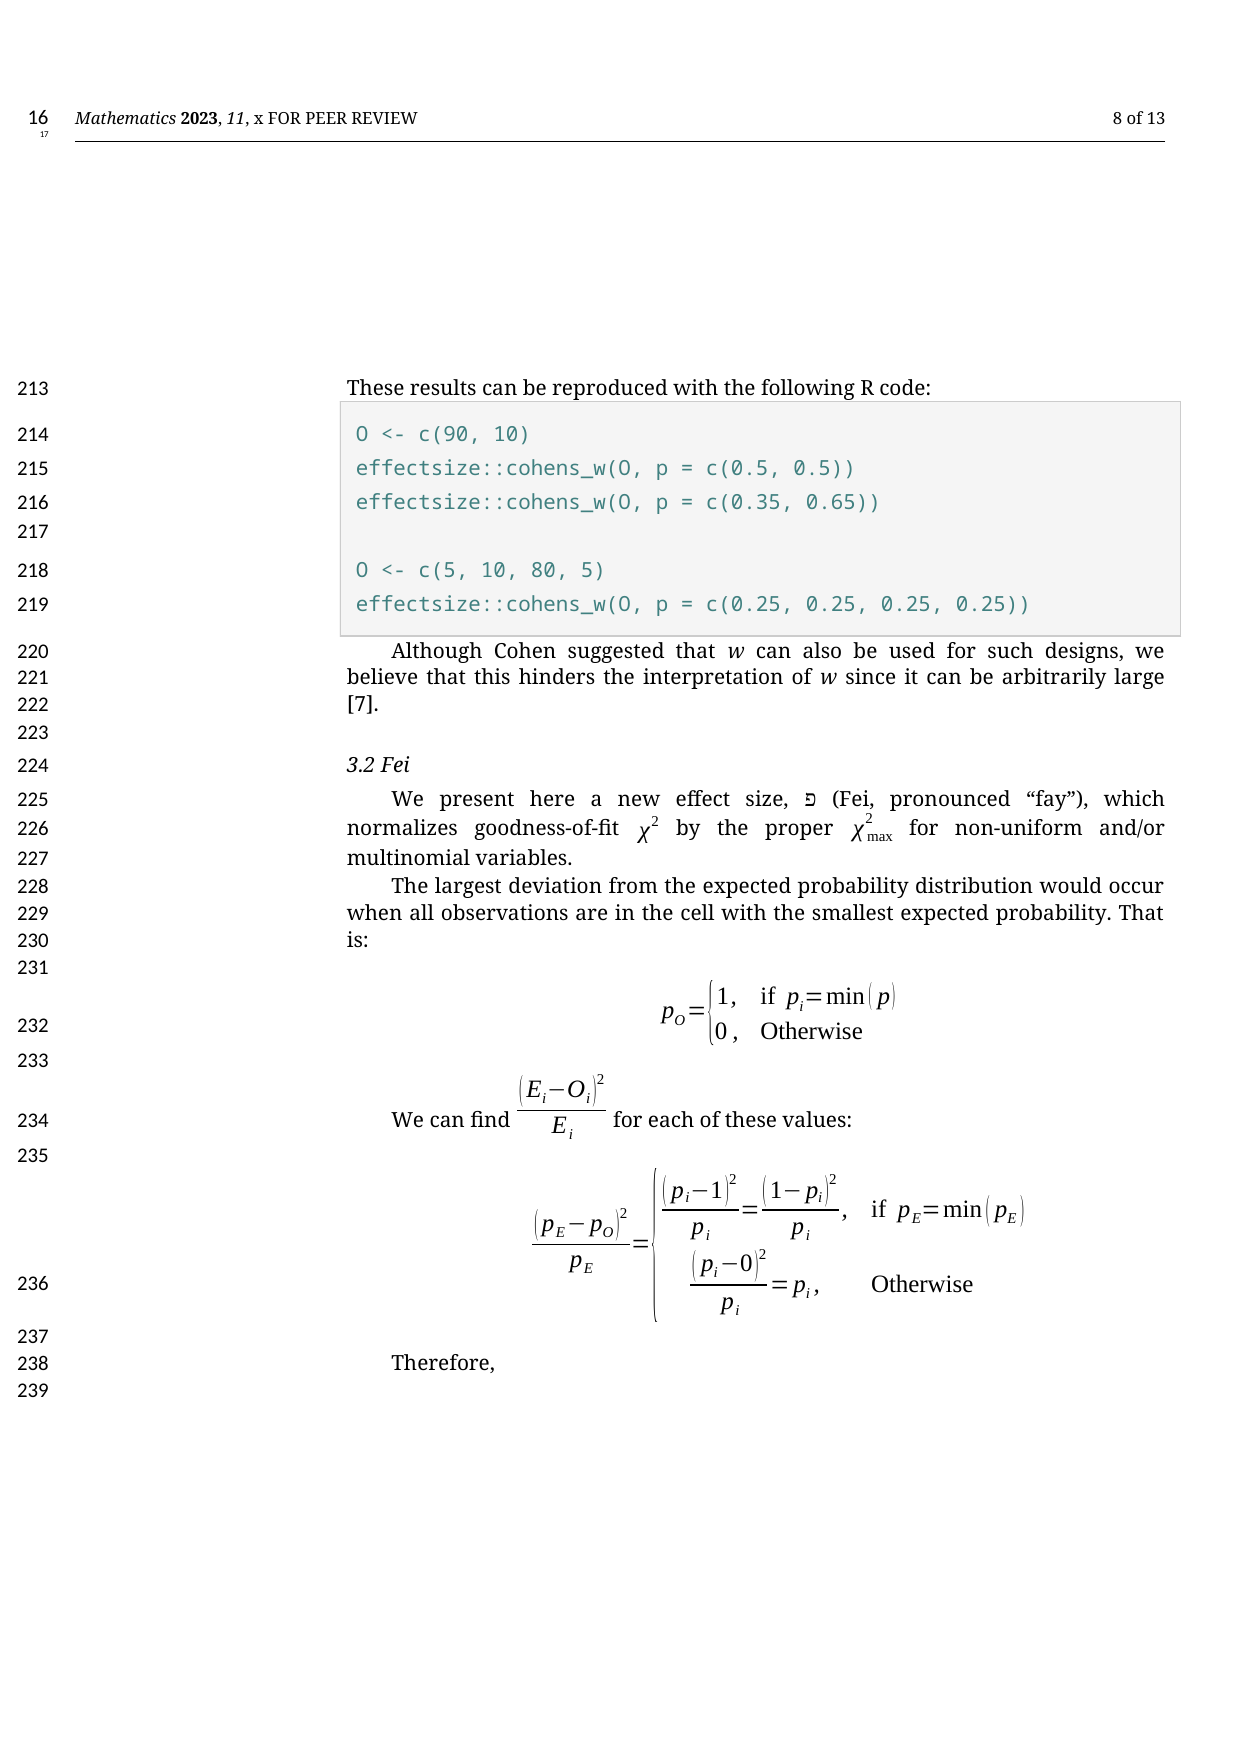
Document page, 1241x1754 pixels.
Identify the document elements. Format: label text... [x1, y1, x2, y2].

text We can find for each of these values: [347, 1072, 1165, 1141]
text effectsize::cohens_w(O, p = c(0.25, 0.25, 0.25, 0.25)) [341, 571, 1180, 635]
text Although Cohen suggested that w can also be used for such designs, we believe that this hinders the interpretation of w since it can be arbitrarily large [7]. [347, 637, 1165, 718]
subtitle 3.2 Fei [347, 751, 1165, 778]
text O <- c(5, 10, 80, 5) [341, 537, 1180, 571]
text effectsize::cohens_w(O, p = c(0.35, 0.65)) [341, 469, 1180, 503]
text effectsize::cohens_w(O, p = c(0.5, 0.5)) [341, 435, 1180, 469]
text We present here a new effect size, פ (Fei, pronounced “fay”), which normalizes goodness-of-fit by the proper for non-uniform and/or multinomial variables. [347, 784, 1165, 872]
text O <- c(90, 10) [341, 402, 1180, 435]
text The largest deviation from the expected probability distribution would occur when all observations are in the cell with the smallest expected probability. That is: [347, 872, 1165, 953]
text Therefore, [347, 1348, 1165, 1375]
text These results can be reproduced with the following R code: [347, 374, 1165, 401]
